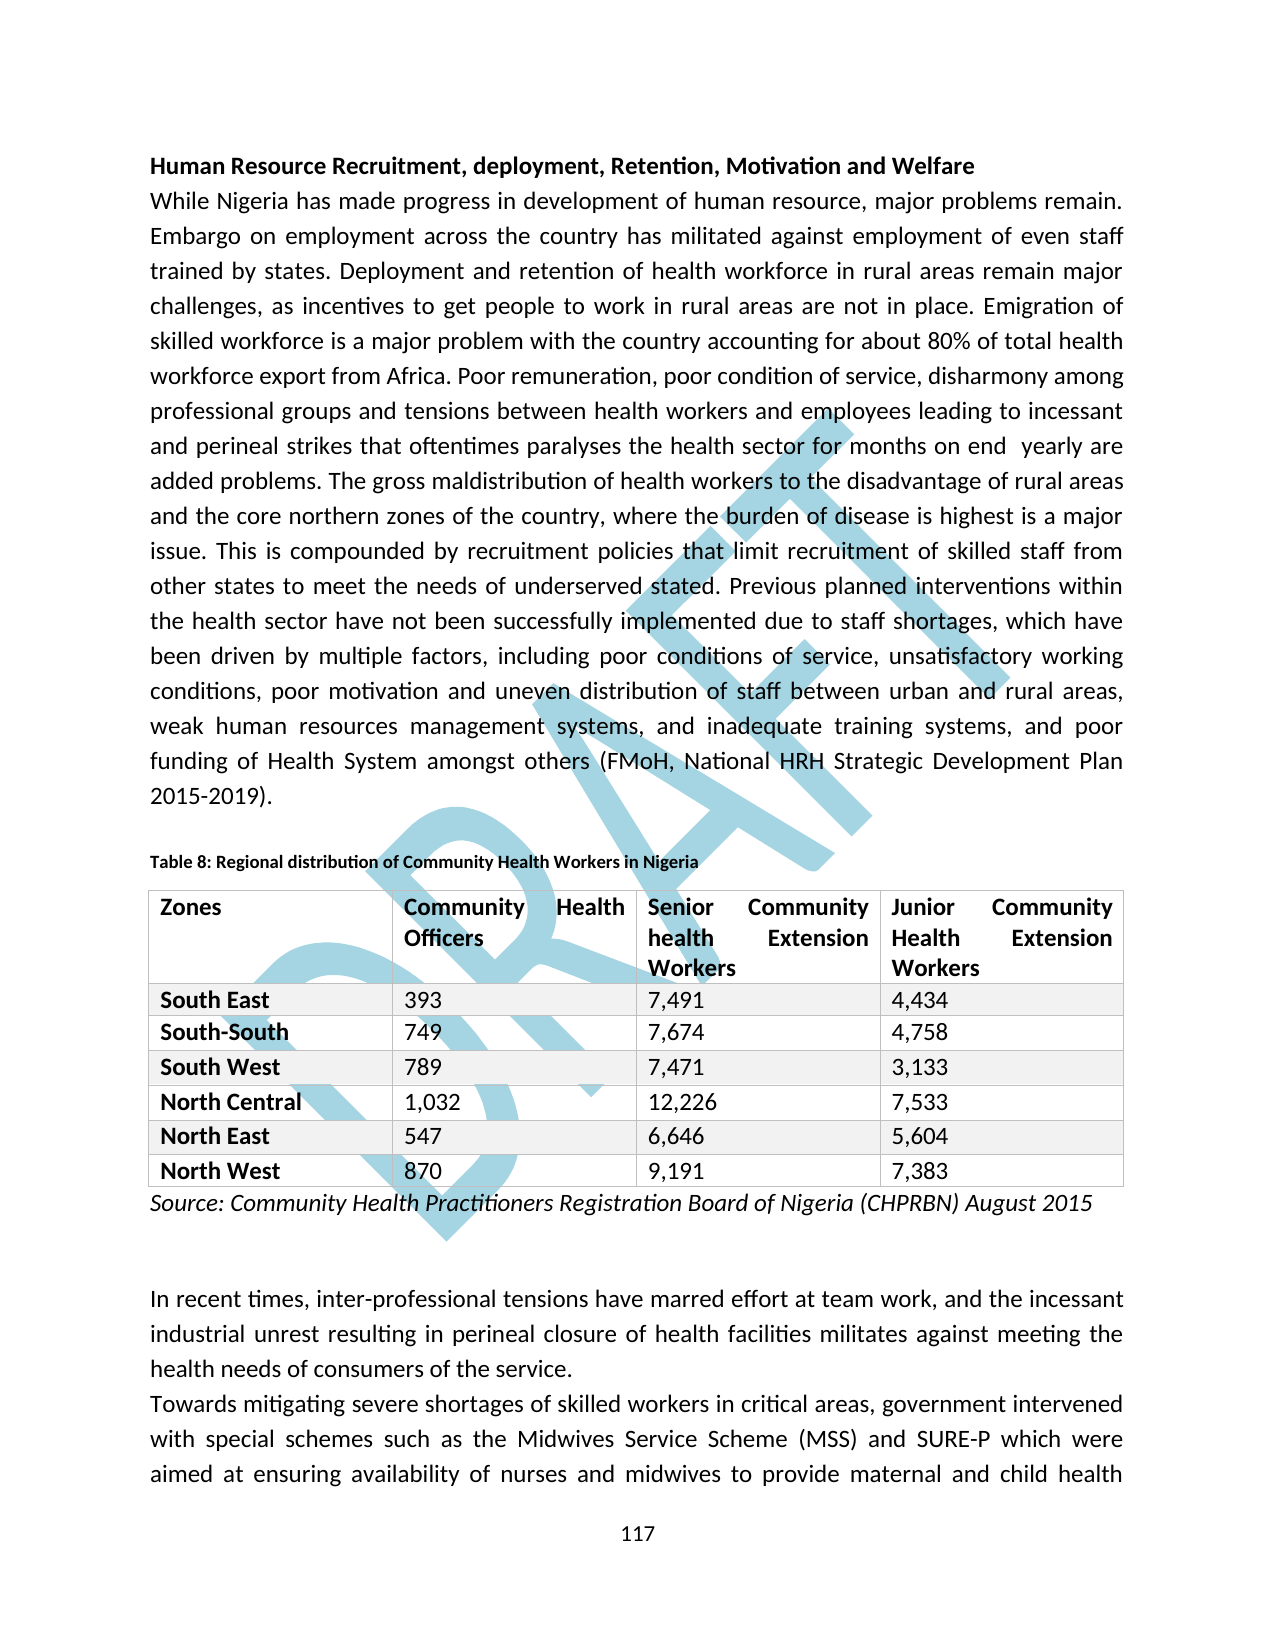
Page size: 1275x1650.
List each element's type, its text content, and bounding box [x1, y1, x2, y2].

text Human Resource Recruitment, deployment, Retention, Motivation and Welfare [150, 150, 1125, 181]
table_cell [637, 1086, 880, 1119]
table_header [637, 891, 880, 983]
text Source: Community Health Practitioners Registration Board of Nigeria (CHPRBN) August 2015 [150, 1187, 1125, 1217]
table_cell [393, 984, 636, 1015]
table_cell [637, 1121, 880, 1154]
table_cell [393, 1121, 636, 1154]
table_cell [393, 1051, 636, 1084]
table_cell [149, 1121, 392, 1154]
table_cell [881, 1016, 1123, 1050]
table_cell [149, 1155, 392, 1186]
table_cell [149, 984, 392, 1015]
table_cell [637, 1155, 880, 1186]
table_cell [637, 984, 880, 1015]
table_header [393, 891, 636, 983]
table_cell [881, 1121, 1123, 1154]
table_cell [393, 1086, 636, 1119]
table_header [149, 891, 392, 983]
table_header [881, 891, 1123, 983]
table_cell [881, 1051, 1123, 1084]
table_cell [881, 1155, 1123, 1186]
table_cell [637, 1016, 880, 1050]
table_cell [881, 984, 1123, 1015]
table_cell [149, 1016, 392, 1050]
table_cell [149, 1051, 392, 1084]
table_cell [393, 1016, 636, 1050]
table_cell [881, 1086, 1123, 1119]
text In recent times, inter-professional tensions have marred effort at team work, and the incessant industrial unrest resulting in perineal closure of health facilities militates against meeting the health needs of consumers of the service. [150, 1283, 1125, 1383]
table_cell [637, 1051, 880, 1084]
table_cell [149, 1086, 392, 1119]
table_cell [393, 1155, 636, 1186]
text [150, 1388, 1125, 1488]
text While Nigeria has made progress in development of human resource, major problems remain. Embargo on employment across the country has militated against employment of even staff trained by states. Deployment and retention of health workforce in rural areas remain major challenges, as incentives to get people to work in rural areas are not in place. Emigration of skilled workforce is a major problem with the country accounting for about 80% of total health workforce export from Africa. Poor remuneration, poor condition of service, disharmony among professional groups and tensions between health workers and employees leading to incessant and perineal strikes that oftentimes paralyses the health sector for months on end yearly are added problems. The gross maldistribution of health workers to the disadvantage of rural areas and the core northern zones of the country, where the burden of disease is highest is a major issue. This is compounded by recruitment policies that limit recruitment of skilled staff from other states to meet the needs of underserved stated. Previous planned interventions within the health sector have not been successfully implemented due to staff shortages, which have been driven by multiple factors, including poor conditions of service, unsatisfactory working conditions, poor motivation and uneven distribution of staff between urban and rural areas, weak human resources management systems, and inadequate training systems, and poor funding of Health System amongst others (FMoH, National HRH Strategic Development Plan 2015-2019). [150, 185, 1125, 811]
